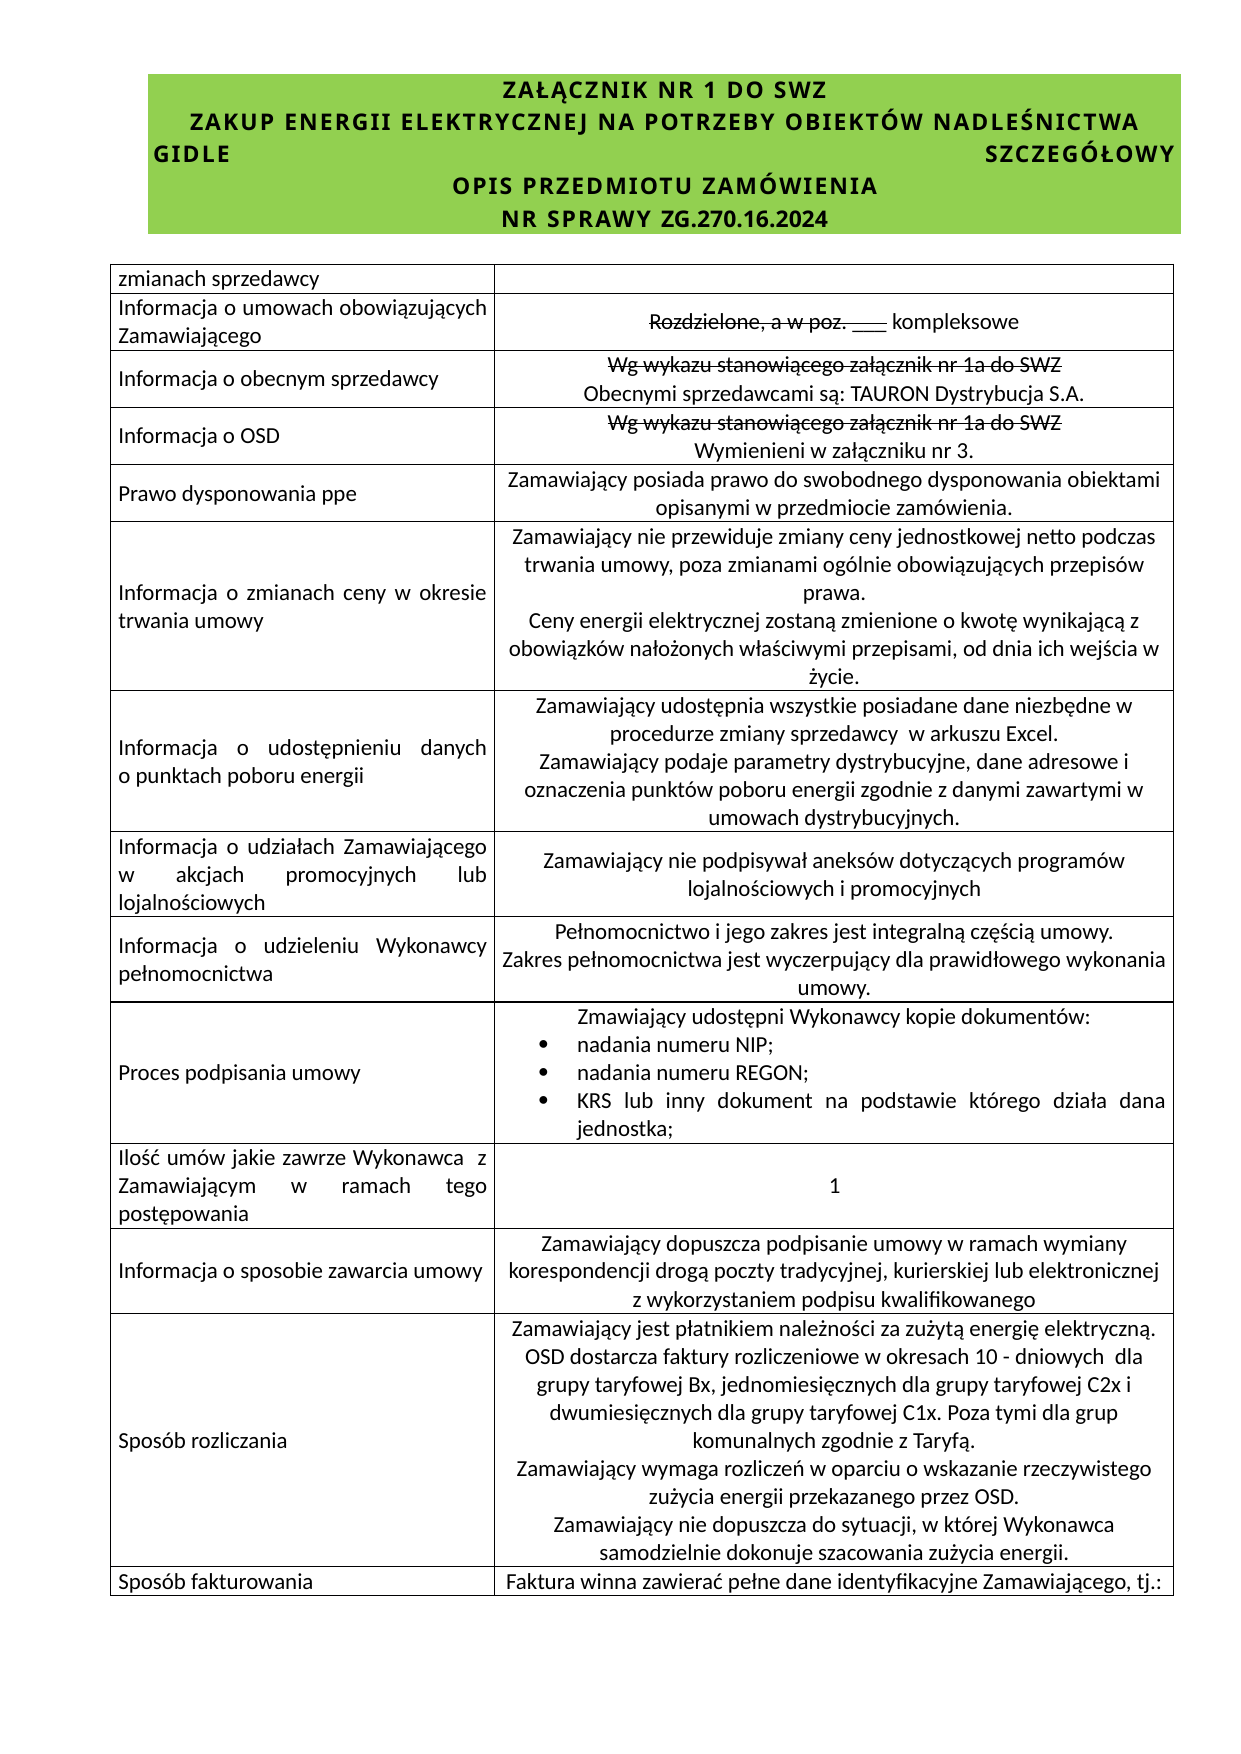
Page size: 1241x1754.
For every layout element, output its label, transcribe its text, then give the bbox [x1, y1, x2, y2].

table_cell Wg wykazu stanowiącego załącznik nr 1a do SWZ Obecnymi sprzedawcami są: TAURON Dystrybucja S.A. [495, 351, 1173, 407]
table_cell Informacja o OSD [111, 408, 494, 464]
table_cell Rozdzielone, a w poz. ___ kompleksowe [495, 294, 1173, 349]
table_cell Proces podpisania umowy [111, 1003, 494, 1142]
table_cell Zamawiający jest płatnikiem należności za zużytą energię elektryczną. OSD dostarcza faktury rozliczeniowe w okresach 10 - dniowych dla grupy taryfowej Bx, jednomiesięcznych dla grupy taryfowej C2x i dwumiesięcznych dla grupy taryfowej C1x. Poza tymi dla grup komunalnych zgodnie z Taryfą. Zamawiający wymaga rozliczeń w oparciu o wskazanie rzeczywistego zużycia energii przekazanego przez OSD. Zamawiający nie dopuszcza do sytuacji, w której Wykonawca samodzielnie dokonuje szacowania zużycia energii. [495, 1314, 1173, 1566]
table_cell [111, 265, 494, 292]
table_cell Zamawiający udostępnia wszystkie posiadane dane niezbędne w procedurze zmiany sprzedawcy w arkuszu Excel. Zamawiający podaje parametry dystrybucyjne, dane adresowe i oznaczenia punktów poboru energii zgodnie z danymi zawartymi w umowach dystrybucyjnych. [495, 691, 1173, 831]
table_cell Ilość umów jakie zawrze Wykonawca z Zamawiającym w ramach tego postępowania [111, 1144, 494, 1228]
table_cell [495, 1567, 1173, 1595]
table_cell Zamawiający nie podpisywał aneksów dotyczących programów lojalnościowych i promocyjnych [495, 832, 1173, 916]
table_cell 1 [495, 1144, 1173, 1228]
table_cell Sposób rozliczania [111, 1314, 494, 1566]
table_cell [495, 265, 1173, 292]
table_cell Zmawiający udostępni Wykonawcy kopie dokumentów: nadania numeru NIP; nadania numeru REGON; KRS lub inny dokument na podstawie którego działa dana jednostka; [495, 1003, 1173, 1142]
table_cell Zamawiający posiada prawo do swobodnego dysponowania obiektami opisanymi w przedmiocie zamówienia. [495, 465, 1173, 521]
table_cell Zamawiający dopuszcza podpisanie umowy w ramach wymiany korespondencji drogą poczty tradycyjnej, kurierskiej lub elektronicznej z wykorzystaniem podpisu kwalifikowanego [495, 1229, 1173, 1313]
table_cell Informacja o zmianach ceny w okresie trwania umowy [111, 522, 494, 690]
table_cell Pełnomocnictwo i jego zakres jest integralną częścią umowy. Zakres pełnomocnictwa jest wyczerpujący dla prawidłowego wykonania umowy. [495, 917, 1173, 1001]
table_cell Informacja o umowach obowiązujących Zamawiającego [111, 294, 494, 349]
table_cell Informacja o obecnym sprzedawcy [111, 351, 494, 407]
table_cell Zamawiający nie przewiduje zmiany ceny jednostkowej netto podczas trwania umowy, poza zmianami ogólnie obowiązujących przepisów prawa. Ceny energii elektrycznej zostaną zmienione o kwotę wynikającą z obowiązków nałożonych właściwymi przepisami, od dnia ich wejścia w życie. [495, 522, 1173, 690]
table_cell Wg wykazu stanowiącego załącznik nr 1a do SWZ Wymienieni w załączniku nr 3. [495, 408, 1173, 464]
table_cell Informacja o sposobie zawarcia umowy [111, 1229, 494, 1313]
table_cell Informacja o udzieleniu Wykonawcy pełnomocnictwa [111, 917, 494, 1001]
table_cell Informacja o udostępnieniu danych o punktach poboru energii [111, 691, 494, 831]
table_cell Informacja o udziałach Zamawiającego w akcjach promocyjnych lub lojalnościowych [111, 832, 494, 916]
table_cell Sposób fakturowania [111, 1567, 494, 1595]
table_cell Prawo dysponowania ppe [111, 465, 494, 521]
